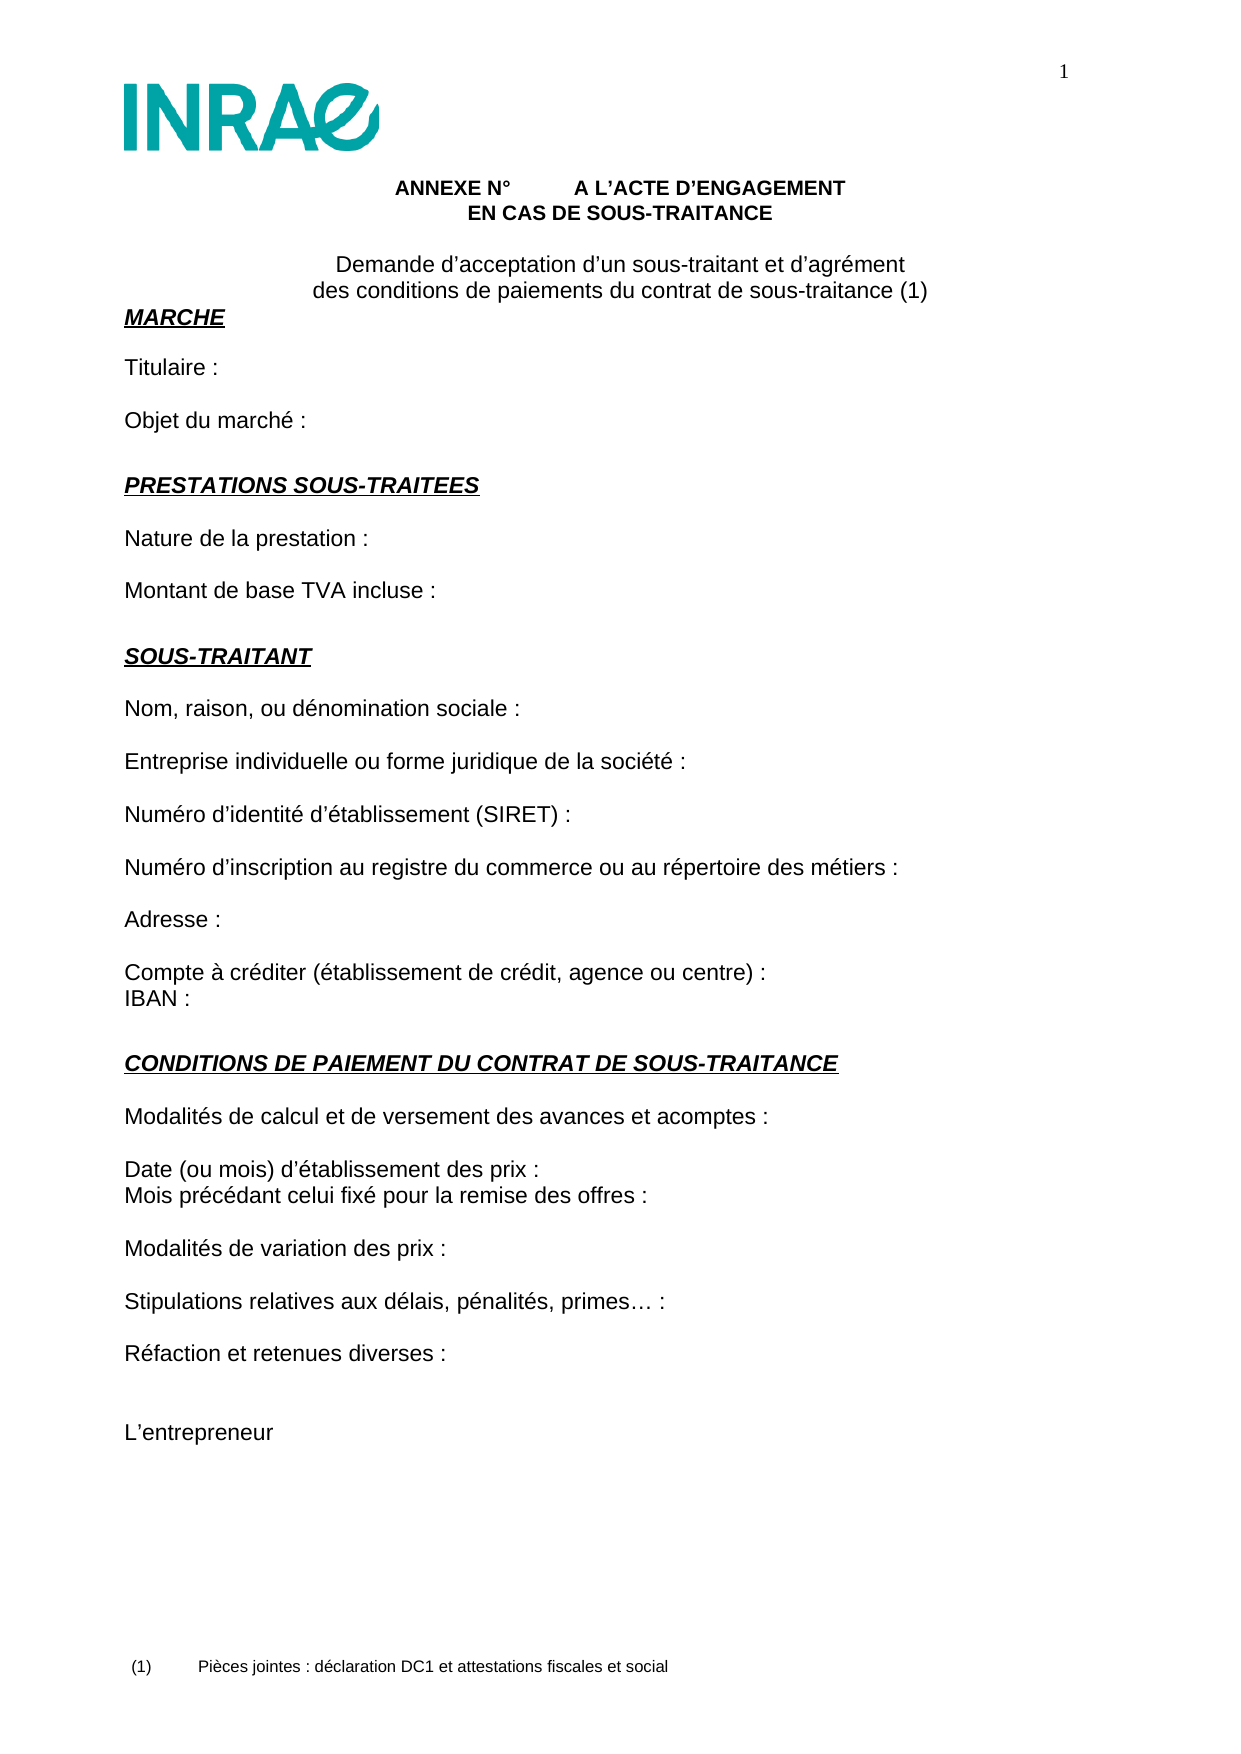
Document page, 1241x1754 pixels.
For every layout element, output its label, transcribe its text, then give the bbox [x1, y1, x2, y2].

text Numéro d’identité d’établissement (SIRET) : [124, 801, 1116, 827]
text Montant de base TVA incluse : [124, 577, 1116, 604]
text L’entrepreneur [124, 1419, 1116, 1446]
subtitle PRESTATIONS SOUS-TRAITEES [124, 472, 1116, 498]
text Mois précédant celui fixé pour la remise des offres : [124, 1182, 1161, 1208]
subtitle SOUS-TRAITANT [124, 643, 1116, 669]
picture [124, 83, 380, 151]
text Stipulations relatives aux délais, pénalités, primes… : [124, 1288, 1116, 1314]
text Entreprise individuelle ou forme juridique de la société : [124, 748, 1116, 774]
text Modalités de calcul et de versement des avances et acomptes : [124, 1103, 1116, 1129]
text IBAN : [124, 985, 1116, 1012]
text Numéro d’inscription au registre du commerce ou au répertoire des métiers : [124, 853, 1116, 880]
text des conditions de paiements du contrat de sous-traitance (1) [124, 277, 1116, 304]
text Objet du marché : [124, 407, 1116, 433]
text Date (ou mois) d’établissement des prix : [124, 1156, 1161, 1182]
subtitle MARCHE [124, 304, 1116, 330]
text ANNEXE N° A L’ACTE D’ENGAGEMENT [124, 174, 1116, 201]
text Réfaction et retenues diverses : [124, 1340, 1116, 1367]
text EN CAS DE SOUS-TRAITANCE [124, 201, 1116, 224]
text Demande d’acceptation d’un sous-traitant et d’agrément [124, 251, 1116, 277]
text Titulaire : [124, 354, 1116, 380]
list Pièces jointes : déclaration DC1 et attestations fiscales et social [124, 1657, 1116, 1676]
text Compte à créditer (établissement de crédit, agence ou centre) : [124, 959, 1116, 985]
text Nom, raison, ou dénomination sociale : [124, 695, 1116, 722]
subtitle CONDITIONS DE PAIEMENT DU CONTRAT DE SOUS-TRAITANCE [124, 1050, 1116, 1077]
text Adresse : [124, 906, 1116, 932]
text Nature de la prestation : [124, 525, 1116, 551]
text Modalités de variation des prix : [124, 1235, 1116, 1261]
